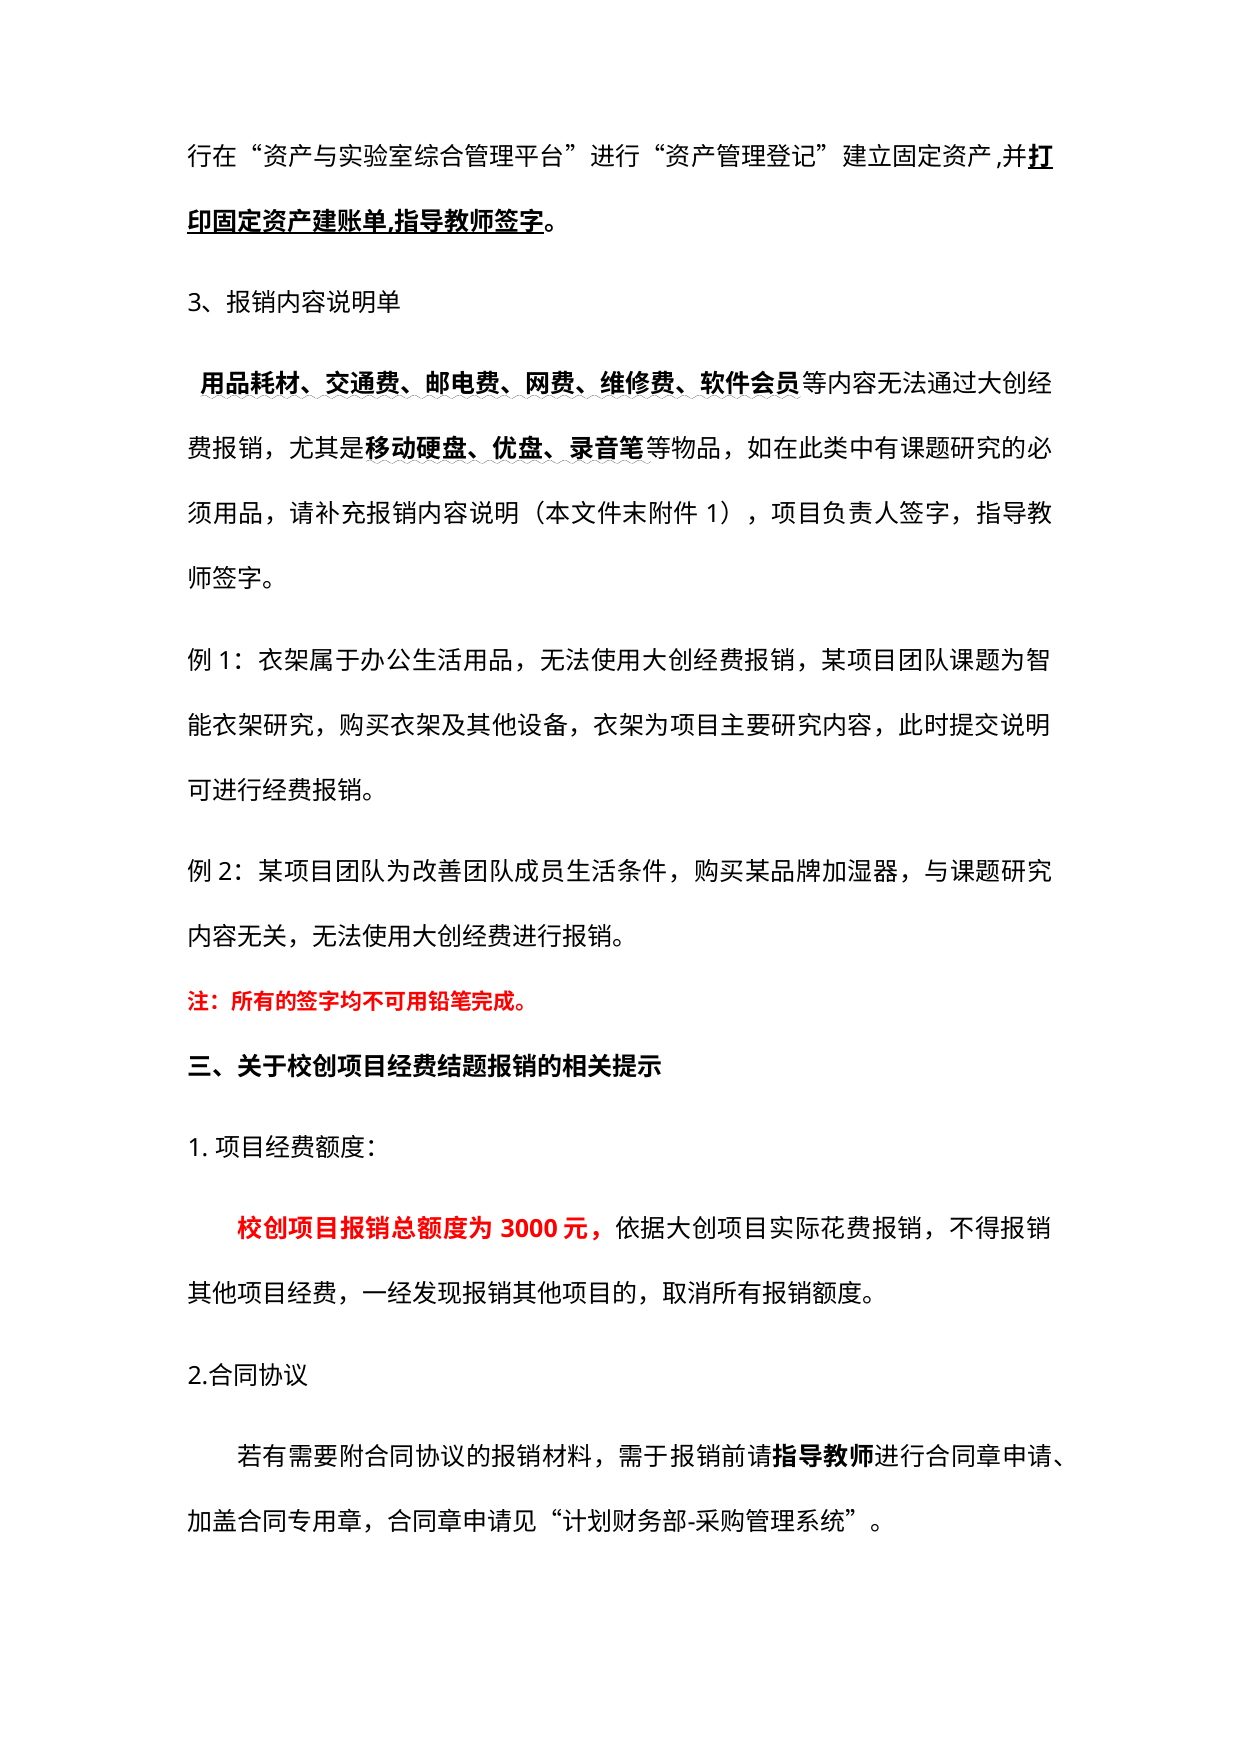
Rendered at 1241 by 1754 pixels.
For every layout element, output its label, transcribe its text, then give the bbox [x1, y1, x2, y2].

text 注：所有的签字均不可用铅笔完成。 [187, 983, 1053, 1016]
text 1. 项目经费额度： [187, 1113, 1053, 1178]
text 2.合同协议 [187, 1341, 1053, 1406]
text 用品耗材、交通费、邮电费、网费、维修费、软件会员等内容无法通过大创经费报销，尤其是移动硬盘、优盘、录音笔等物品，如在此类中有课题研究的必须用品，请补充报销内容说明（本文件末附件1），项目负责人签字，指导教师签字。 [187, 349, 1053, 609]
text 校创项目报销总额度为3000元，依据大创项目实际花费报销，不得报销其他项目经费，一经发现报销其他项目的，取消所有报销额度。 [187, 1194, 1053, 1324]
text 三、关于校创项目经费结题报销的相关提示 [187, 1032, 1053, 1097]
text 例1：衣架属于办公生活用品，无法使用大创经费报销，某项目团队课题为智能衣架研究，购买衣架及其他设备，衣架为项目主要研究内容，此时提交说明可进行经费报销。 [187, 626, 1053, 821]
text 例2：某项目团队为改善团队成员生活条件，购买某品牌加湿器，与课题研究内容无关，无法使用大创经费进行报销。 [187, 837, 1053, 967]
text 若有需要附合同协议的报销材料，需于报销前请指导教师进行合同章申请、加盖合同专用章，合同章申请见“计划财务部-采购管理系统”。 [187, 1422, 1053, 1552]
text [187, 122, 1053, 252]
text 3、报销内容说明单 [187, 268, 1053, 333]
